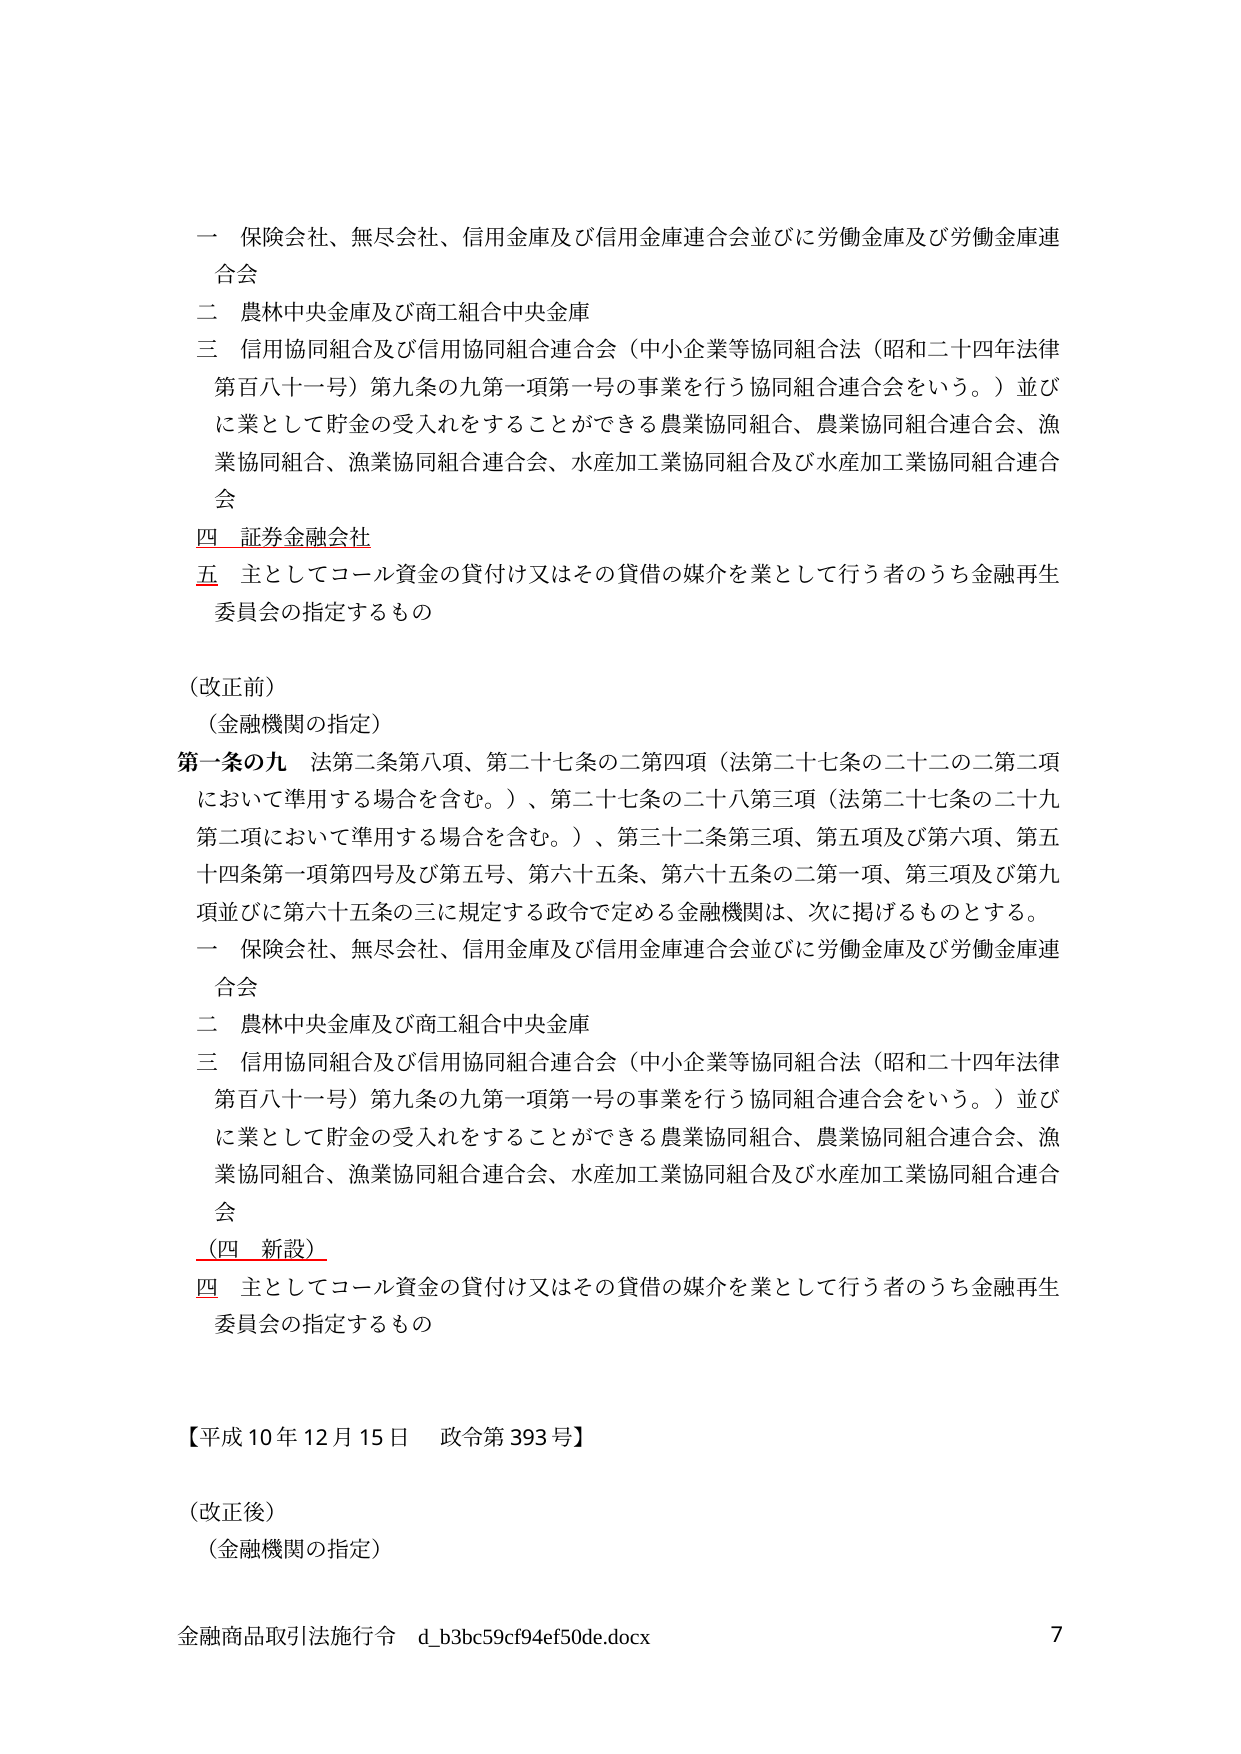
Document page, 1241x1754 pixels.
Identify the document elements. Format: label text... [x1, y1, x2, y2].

text （改正前） [177, 667, 1063, 704]
text 四 証券金融会社 [196, 517, 1063, 554]
text 一 保険会社、無尽会社、信用金庫及び信用金庫連合会並びに労働金庫及び労働金庫連合会 [196, 217, 1063, 292]
text 一 保険会社、無尽会社、信用金庫及び信用金庫連合会並びに労働金庫及び労働金庫連合会 [196, 929, 1063, 1004]
text （改正後） [177, 1492, 1063, 1529]
text 二 農林中央金庫及び商工組合中央金庫 [196, 292, 1063, 329]
text 【平成10年12月15日 政令第393号】 [177, 1417, 1063, 1454]
text （金融機関の指定） [196, 704, 1063, 742]
text （四 新設） [196, 1229, 1063, 1267]
text （金融機関の指定） [196, 1529, 1063, 1567]
text 第一条の九 法第二条第八項、第二十七条の二第四項（法第二十七条の二十二の二第二項において準用する場合を含む。）、第二十七条の二十八第三項（法第二十七条の二十九第二項において準用する場合を含む。）、第三十二条第三項、第五項及び第六項、第五十四条第一項第四号及び第五号、第六十五条、第六十五条の二第一項、第三項及び第九項並びに第六十五条の三に規定する政令で定める金融機関は、次に掲げるものとする。 [177, 742, 1063, 929]
text 二 農林中央金庫及び商工組合中央金庫 [196, 1004, 1063, 1042]
text 四 主としてコール資金の貸付け又はその貸借の媒介を業として行う者のうち金融再生委員会の指定するもの [196, 1267, 1063, 1342]
text 五 主としてコール資金の貸付け又はその貸借の媒介を業として行う者のうち金融再生委員会の指定するもの [196, 554, 1063, 629]
